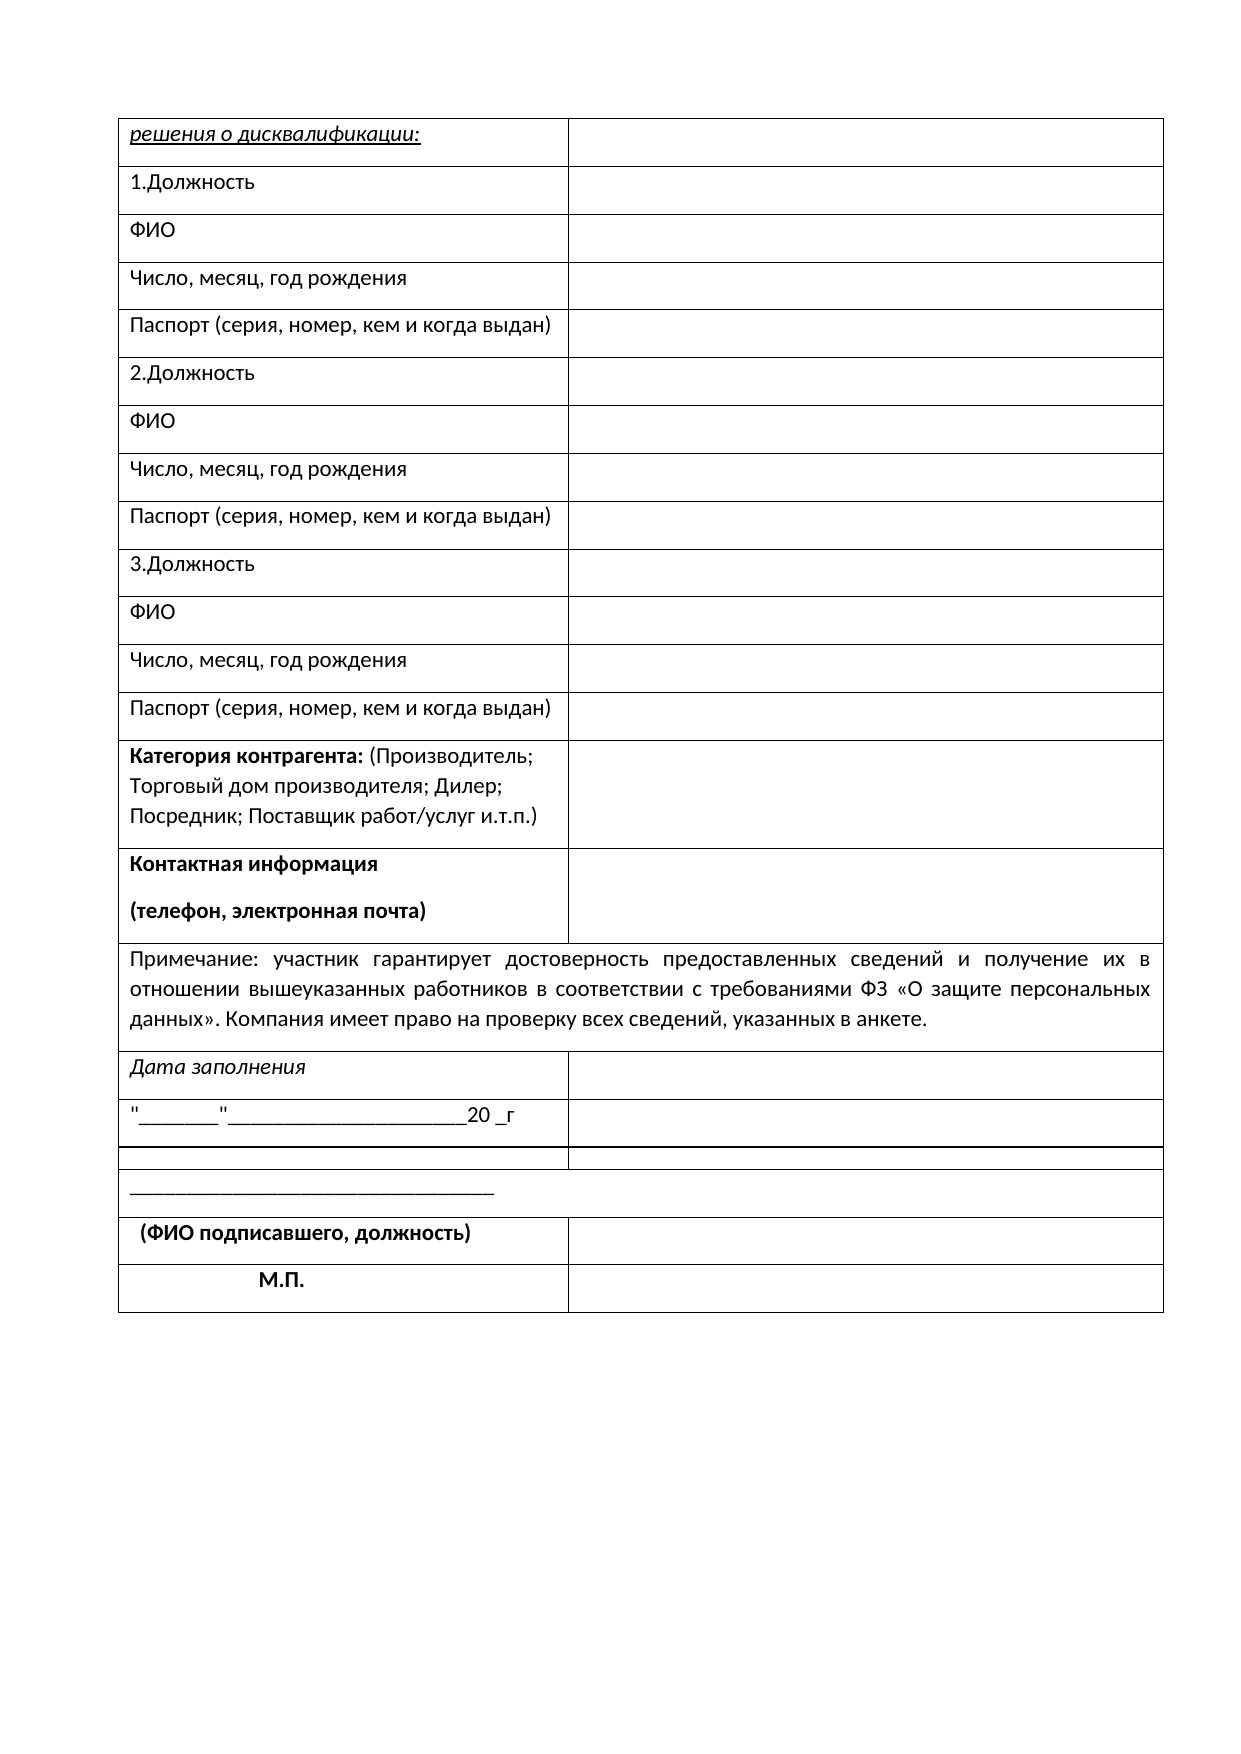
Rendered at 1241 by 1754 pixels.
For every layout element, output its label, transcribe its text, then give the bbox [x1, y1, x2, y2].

table_cell [569, 693, 1163, 740]
table_cell [569, 167, 1163, 214]
table_cell 3.Должность [119, 550, 568, 596]
table_cell ________________________________ [119, 1170, 1163, 1217]
table_cell Число, месяц, год рождения [119, 263, 568, 309]
table_cell [569, 1148, 1163, 1169]
table_cell [569, 1218, 1163, 1264]
table_cell Примечание: участник гарантирует достоверность предоставленных сведений и получение их в отношении вышеуказанных работников в соответствии с требованиями ФЗ «О защите персональных данных». Компания имеет право на проверку всех сведений, указанных в анкете. [119, 944, 1163, 1051]
table_cell Дата заполнения [119, 1052, 568, 1099]
table_cell Паспорт (серия, номер, кем и когда выдан) [119, 502, 568, 548]
table_cell 1.Должность [119, 167, 568, 214]
table_cell [569, 741, 1163, 848]
table_cell Контактная информация (телефон, электронная почта) [119, 849, 568, 943]
table_cell (ФИО подписавшего, должность) [119, 1218, 568, 1264]
table_cell Паспорт (серия, номер, кем и когда выдан) [119, 693, 568, 740]
table_cell [569, 550, 1163, 596]
table_cell ФИО [119, 215, 568, 262]
table_cell М.П. [119, 1265, 568, 1312]
table_cell [569, 310, 1163, 357]
table_cell ФИО [119, 597, 568, 644]
table_cell "_______"_____________________20 _г [119, 1100, 568, 1146]
table_cell [569, 215, 1163, 262]
table_cell Число, месяц, год рождения [119, 454, 568, 501]
table_cell [569, 597, 1163, 644]
table_cell Число, месяц, год рождения [119, 645, 568, 692]
table_cell Паспорт (серия, номер, кем и когда выдан) [119, 310, 568, 357]
table_cell [569, 1265, 1163, 1312]
table_cell [569, 645, 1163, 692]
table_cell [569, 849, 1163, 943]
table_cell Категория контрагента: (Производитель; Торговый дом производителя; Дилер; Посредник; Поставщик работ/услуг и.т.п.) [119, 741, 568, 848]
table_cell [119, 119, 568, 166]
table_cell 2.Должность [119, 358, 568, 405]
table_cell [569, 406, 1163, 453]
table_cell [569, 454, 1163, 501]
table_cell [569, 502, 1163, 548]
table_cell [569, 263, 1163, 309]
table_cell [569, 119, 1163, 166]
table_cell [569, 1052, 1163, 1099]
table_cell [569, 1100, 1163, 1146]
table_cell ФИО [119, 406, 568, 453]
table_cell [569, 358, 1163, 405]
table_cell [119, 1148, 568, 1169]
